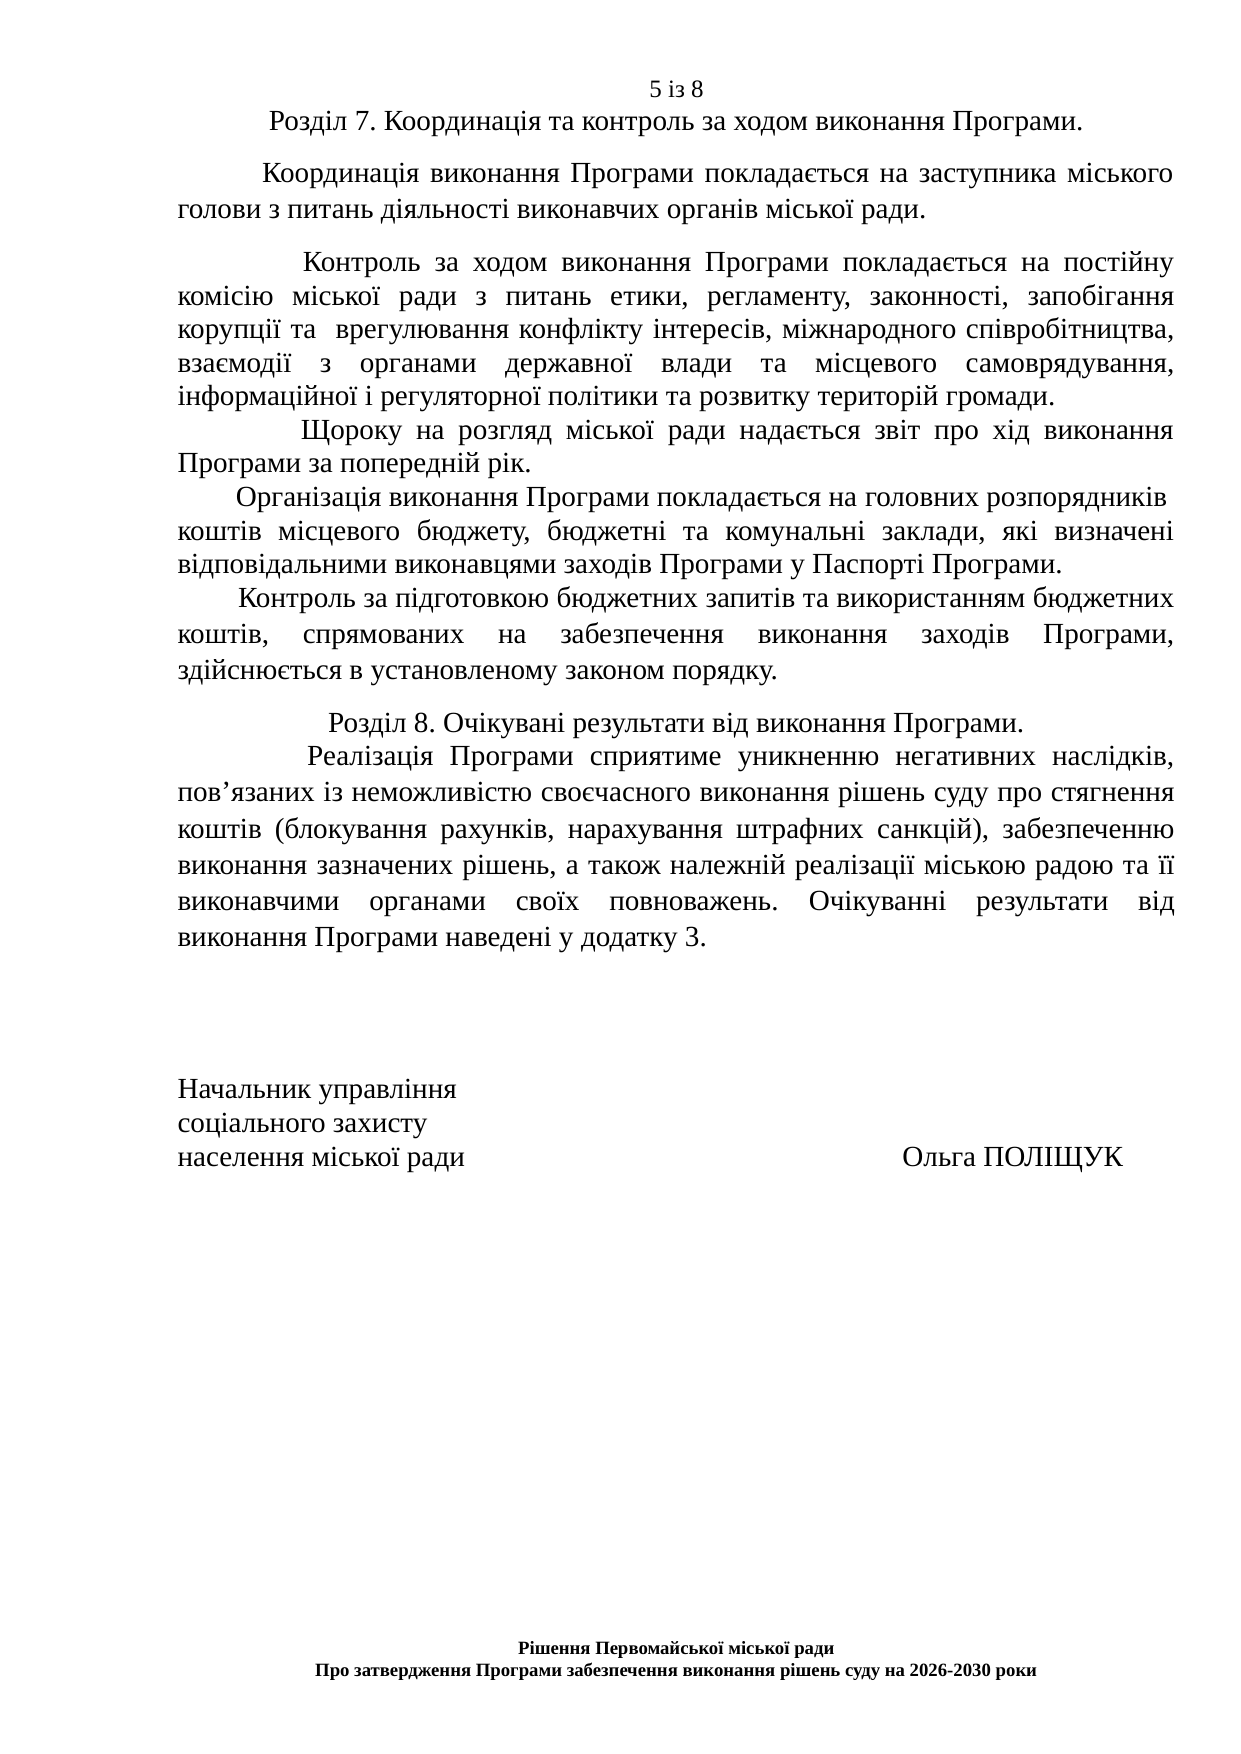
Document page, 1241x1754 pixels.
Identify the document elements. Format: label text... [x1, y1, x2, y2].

text коштів місцевого бюджету, бюджетні та комунальні заклади, які визначені відповідальними виконавцями заходів Програми у Паспорті Програми. [177, 513, 1175, 580]
text Розділ 7. Координація та контроль за ходом виконання Програми. [177, 103, 1175, 136]
text Розділ 8. Очікувані результати від виконання Програми. [177, 705, 1175, 738]
text соціального захисту [177, 1105, 1175, 1139]
text Контроль за підготовкою бюджетних запитів та використанням бюджетних коштів, спрямованих на забезпечення виконання заходів Програми, здійснюється в установленому законом порядку. [177, 580, 1175, 686]
text Щороку на розгляд міської ради надається звіт про хід виконання Програми за попередній рік. [177, 412, 1175, 479]
text Начальник управління [177, 1072, 1175, 1105]
text Організація виконання Програми покладається на головних розпорядників [177, 479, 1175, 513]
text Реалізація Програми сприятиме уникненню негативних наслідків, пов’язаних із неможливістю своєчасного виконання рішень суду про стягнення коштів (блокування рахунків, нарахування штрафних санкцій), забезпеченню виконання зазначених рішень, а також належній реалізації міською радою та її виконавчими органами своїх повноважень. Очікуванні результати від виконання Програми наведені у додатку 3. [177, 738, 1175, 953]
text населення міської ради Ольга ПОЛІЩУК [177, 1139, 1175, 1172]
text Контроль за ходом виконання Програми покладається на постійну комісію міської ради з питань етики, регламенту, законності, запобігання корупції та врегулювання конфлікту інтересів, міжнародного співробітництва, взаємодії з органами державної влади та місцевого самоврядування, інформаційної і регуляторної політики та розвитку територій громади. [177, 244, 1175, 412]
text Координація виконання Програми покладається на заступника міського голови з питань діяльності виконавчих органів міської ради. [177, 155, 1175, 225]
